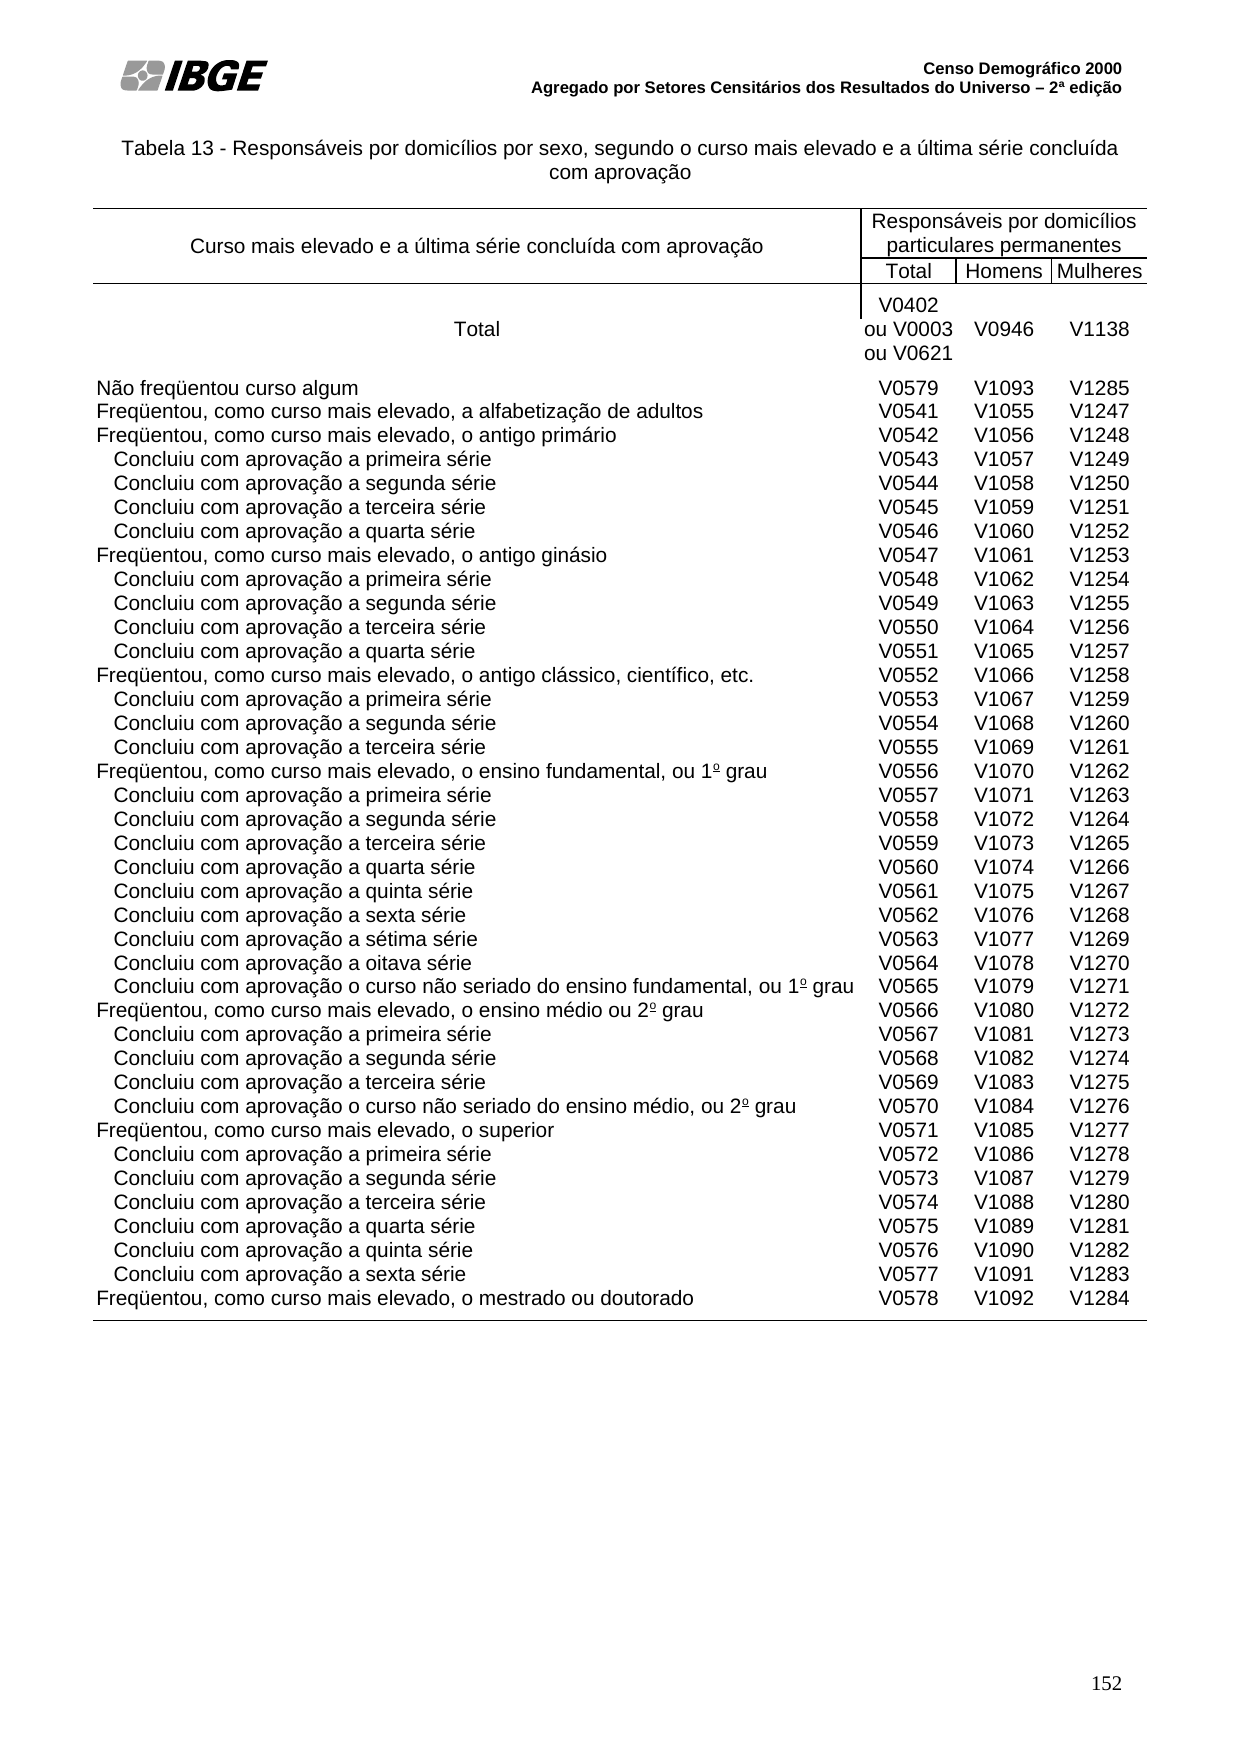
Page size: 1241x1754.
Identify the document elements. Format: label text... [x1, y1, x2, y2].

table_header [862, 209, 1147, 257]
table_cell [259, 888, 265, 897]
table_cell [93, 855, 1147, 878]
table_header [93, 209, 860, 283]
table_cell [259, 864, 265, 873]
text Tabela 13 - Responsáveis por domicílios por sexo, segundo o curso mais elevado e a última série concluída com aprovação [118, 136, 1122, 184]
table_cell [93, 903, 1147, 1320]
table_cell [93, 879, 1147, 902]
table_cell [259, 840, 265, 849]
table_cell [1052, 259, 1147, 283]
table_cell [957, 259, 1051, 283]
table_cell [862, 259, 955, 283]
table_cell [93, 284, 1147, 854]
